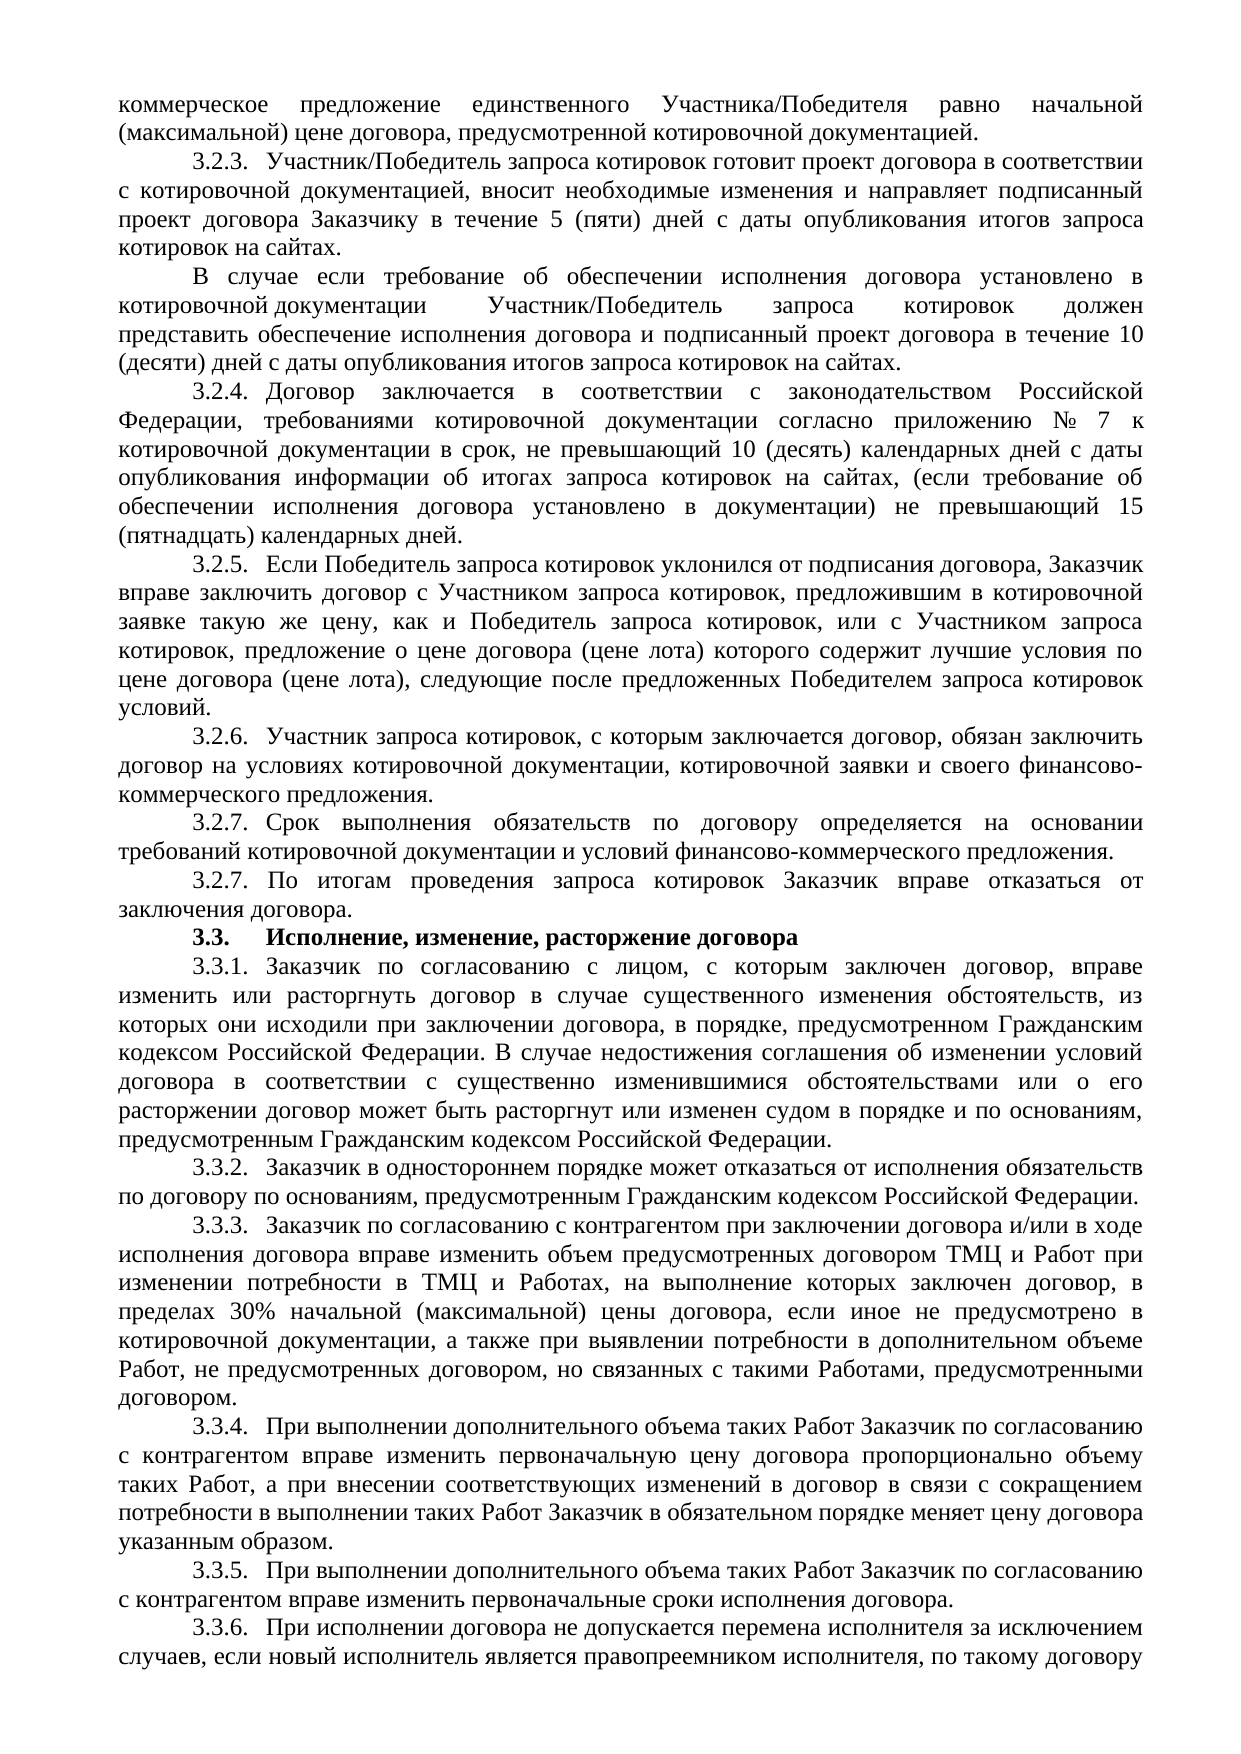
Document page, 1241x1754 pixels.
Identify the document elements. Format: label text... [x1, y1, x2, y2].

list Договор заключается в соответствии с законодательством Российской Федерации, требованиями котировочной документации согласно приложению № 7 к котировочной документации в срок, не превышающий 10 (десять) календарных дней с даты опубликования информации об итогах запроса котировок на сайтах, (если требование об обеспечении исполнения договора установлено в документации) не превышающий 15 (пятнадцать) календарных дней. [118, 376, 1144, 549]
list Заказчик в одностороннем порядке может отказаться от исполнения обязательств по договору по основаниям, предусмотренным Гражданским кодексом Российской Федерации. [118, 1152, 1144, 1210]
list Заказчик по согласованию с лицом, с которым заключен договор, вправе изменить или расторгнуть договор в случае существенного изменения обстоятельств, из которых они исходили при заключении договора, в порядке, предусмотренном Гражданским кодексом Российской Федерации. В случае недостижения соглашения об изменении условий договора в соответствии с существенно изменившимися обстоятельствами или о его расторжении договор может быть расторгнут или изменен судом в порядке и по основаниям, предусмотренным Гражданским кодексом Российской Федерации. [118, 951, 1144, 1152]
text В случае если требование об обеспечении исполнения договора установлено в котировочной документации Участник/Победитель запроса котировок должен представить обеспечение исполнения договора и подписанный проект договора в течение 10 (десяти) дней с даты опубликования итогов запроса котировок на сайтах. [118, 261, 1144, 376]
list Участник/Победитель запроса котировок готовит проект договора в соответствии с котировочной документацией, вносит необходимые изменения и направляет подписанный проект договора Заказчику в течение 5 (пяти) дней с даты опубликования итогов запроса котировок на сайтах. [118, 146, 1144, 261]
list При выполнении дополнительного объема таких Работ Заказчик по согласованию с контрагентом вправе изменить первоначальные сроки исполнения договора. [118, 1555, 1144, 1612]
list Участник запроса котировок, с которым заключается договор, обязан заключить договор на условиях котировочной документации, котировочной заявки и своего финансово-коммерческого предложения. [118, 721, 1144, 807]
subtitle Исполнение, изменение, расторжение договора [192, 922, 1144, 951]
list Срок выполнения обязательств по договору определяется на основании требований котировочной документации и условий финансово-коммерческого предложения. [118, 807, 1144, 865]
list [118, 1612, 1144, 1670]
list Если Победитель запроса котировок уклонился от подписания договора, Заказчик вправе заключить договор с Участником запроса котировок, предложившим в котировочной заявке такую же цену, как и Победитель запроса котировок, или с Участником запроса котировок, предложение о цене договора (цене лота) которого содержит лучшие условия по цене договора (цене лота), следующие после предложенных Победителем запроса котировок условий. [118, 549, 1144, 721]
list При выполнении дополнительного объема таких Работ Заказчик по согласованию с контрагентом вправе изменить первоначальную цену договора пропорционально объему таких Работ, а при внесении соответствующих изменений в договор в связи с сокращением потребности в выполнении таких Работ Заказчик в обязательном порядке меняет цену договора указанным образом. [118, 1411, 1144, 1555]
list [118, 89, 1144, 146]
list Заказчик по согласованию с контрагентом при заключении договора и/или в ходе исполнения договора вправе изменить объем предусмотренных договором ТМЦ и Работ при изменении потребности в ТМЦ и Работах, на выполнение которых заключен договор, в пределах 30% начальной (максимальной) цены договора, если иное не предусмотрено в котировочной документации, а также при выявлении потребности в дополнительном объеме Работ, не предусмотренных договором, но связанных с такими Работами, предусмотренными договором. [118, 1210, 1144, 1411]
text 3.2.7. По итогам проведения запроса котировок Заказчик вправе отказаться от заключения договора. [118, 865, 1144, 922]
